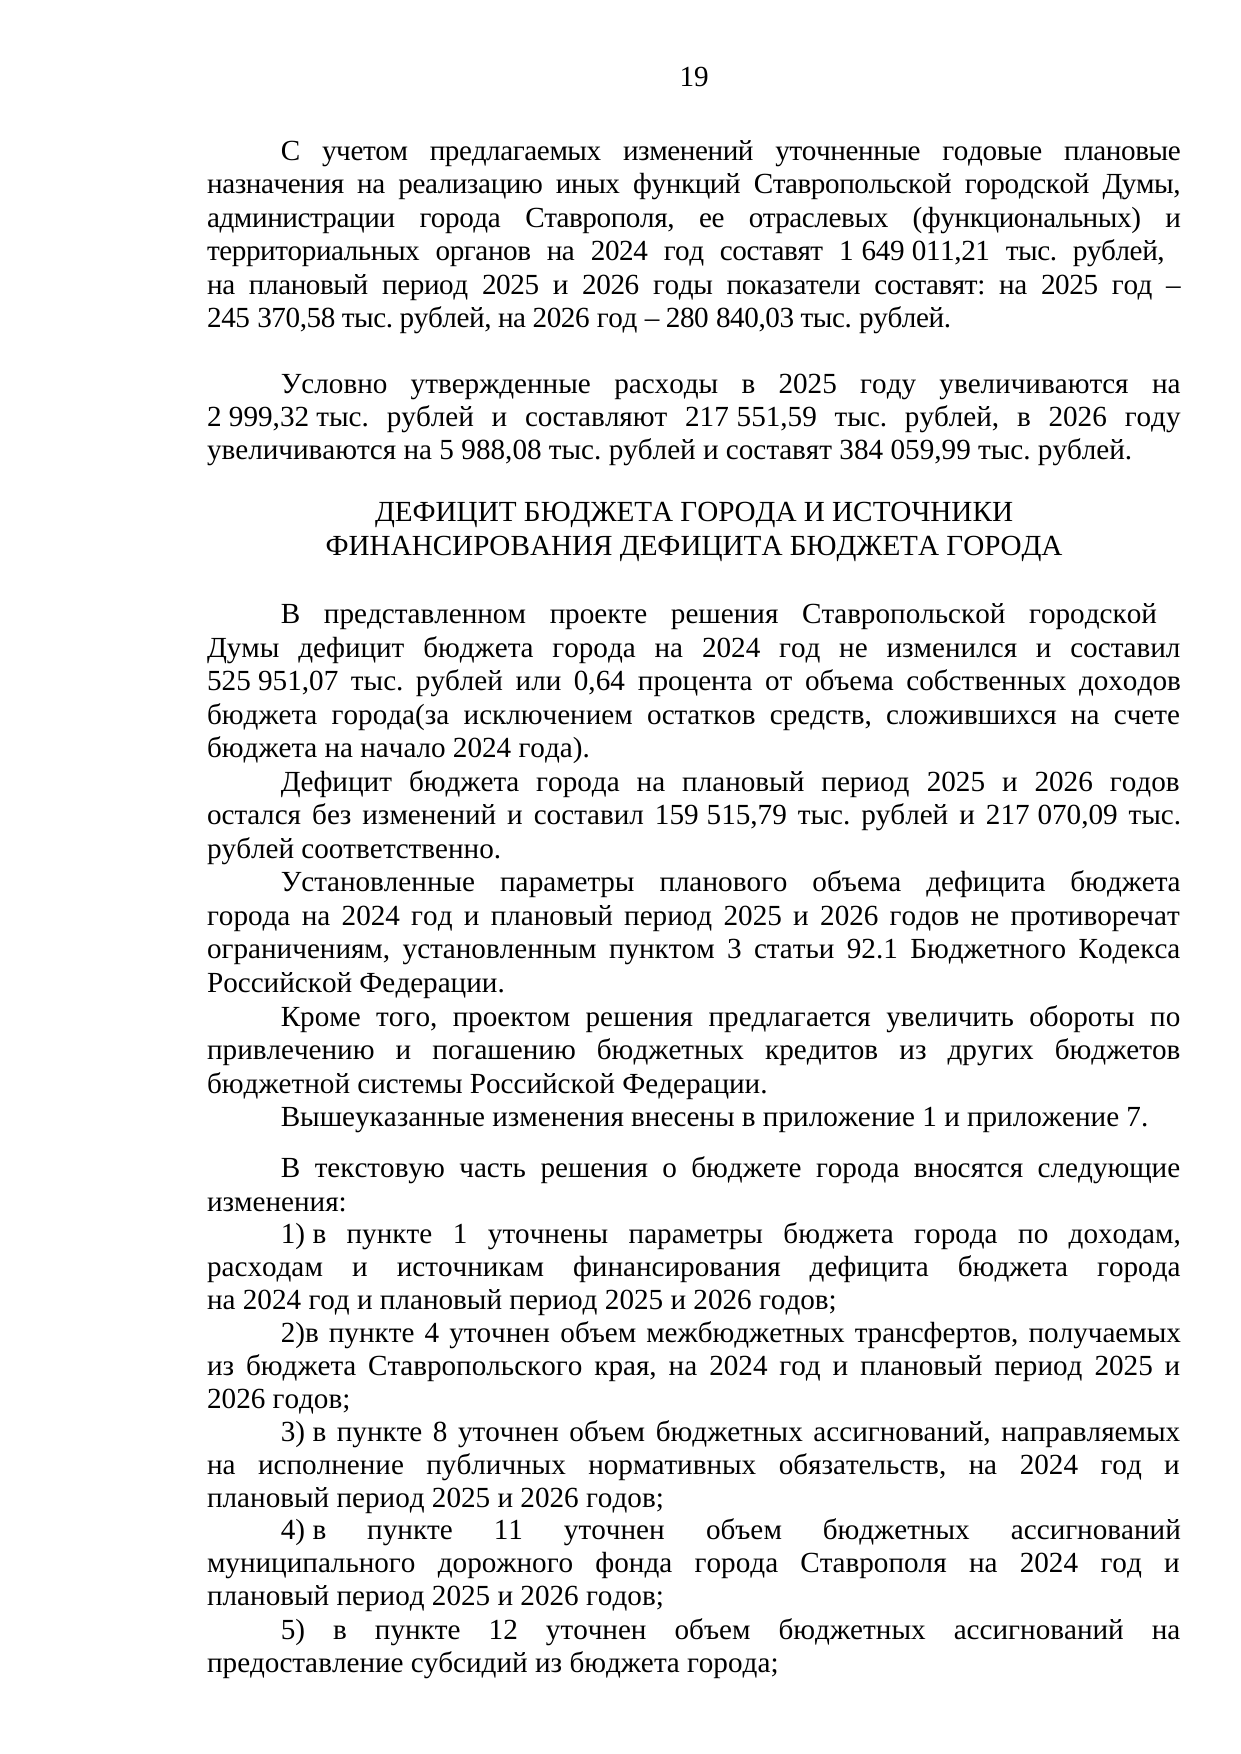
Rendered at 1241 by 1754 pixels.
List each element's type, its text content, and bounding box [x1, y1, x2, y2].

text С учетом предлагаемых изменений уточненные годовые плановые назначения на реализацию иных функций Ставропольской городской Думы, администрации города Ставрополя, ее отраслевых (функциональных) и территориальных органов на 2024 год составят 1 649 011,21 тыс. рублей, на плановый период 2025 и 2026 годы показатели составят: на 2025 год – 245 370,58 тыс. рублей, на 2026 год – 280 840,03 тыс. рублей. [207, 133, 1181, 334]
text В представленном проекте решения Ставропольской городской Думы дефицит бюджета города на 2024 год не изменился и составил 525 951,07 тыс. рублей или 0,64 процента от объема собственных доходов бюджета города(за исключением остатков средств, сложившихся на счете бюджета на начало 2024 года). [207, 596, 1181, 764]
text 2)в пункте 4 уточнен объем межбюджетных трансфертов, получаемых из бюджета Ставропольского края, на 2024 год и плановый период 2025 и 2026 годов; [207, 1316, 1181, 1415]
text Кроме того, проектом решения предлагается увеличить обороты по привлечению и погашению бюджетных кредитов из других бюджетов бюджетной системы Российской Федерации. [207, 999, 1181, 1099]
text Установленные параметры планового объема дефицита бюджета города на 2024 год и плановый период 2025 и 2026 годов не противоречат ограничениям, установленным пунктом 3 статьи 92.1 Бюджетного Кодекса Российской Федерации. [207, 864, 1181, 999]
text 3) в пункте 8 уточнен объем бюджетных ассигнований, направляемых на исполнение публичных нормативных обязательств, на 2024 год и плановый период 2025 и 2026 годов; [207, 1415, 1181, 1513]
text Условно утвержденные расходы в 2025 году увеличиваются на 2 999,32 тыс. рублей и составляют 217 551,59 тыс. рублей, в 2026 году увеличиваются на 5 988,08 тыс. рублей и составят 384 059,99 тыс. рублей. [207, 367, 1181, 466]
text В текстовую часть решения о бюджете города вносятся следующие изменения: [207, 1152, 1181, 1217]
text Вышеуказанные изменения внесены в приложение 1 и приложение 7. [207, 1099, 1181, 1133]
text ФИНАНСИРОВАНИЯ ДЕФИЦИТА БЮДЖЕТА ГОРОДА [207, 528, 1181, 561]
text 1) в пункте 1 уточнены параметры бюджета города по доходам, расходам и источникам финансирования дефицита бюджета города на 2024 год и плановый период 2025 и 2026 годов; [207, 1217, 1181, 1316]
text ДЕФИЦИТ БЮДЖЕТА ГОРОДА И ИСТОЧНИКИ [207, 494, 1181, 527]
text 5) в пункте 12 уточнен объем бюджетных ассигнований на предоставление субсидий из бюджета города; [207, 1612, 1181, 1679]
text Дефицит бюджета города на плановый период 2025 и 2026 годов остался без изменений и составил 159 515,79 тыс. рублей и 217 070,09 тыс. рублей соответственно. [207, 764, 1181, 864]
text 4) в пункте 11 уточнен объем бюджетных ассигнований муниципального дорожного фонда города Ставрополя на 2024 год и плановый период 2025 и 2026 годов; [207, 1513, 1181, 1612]
